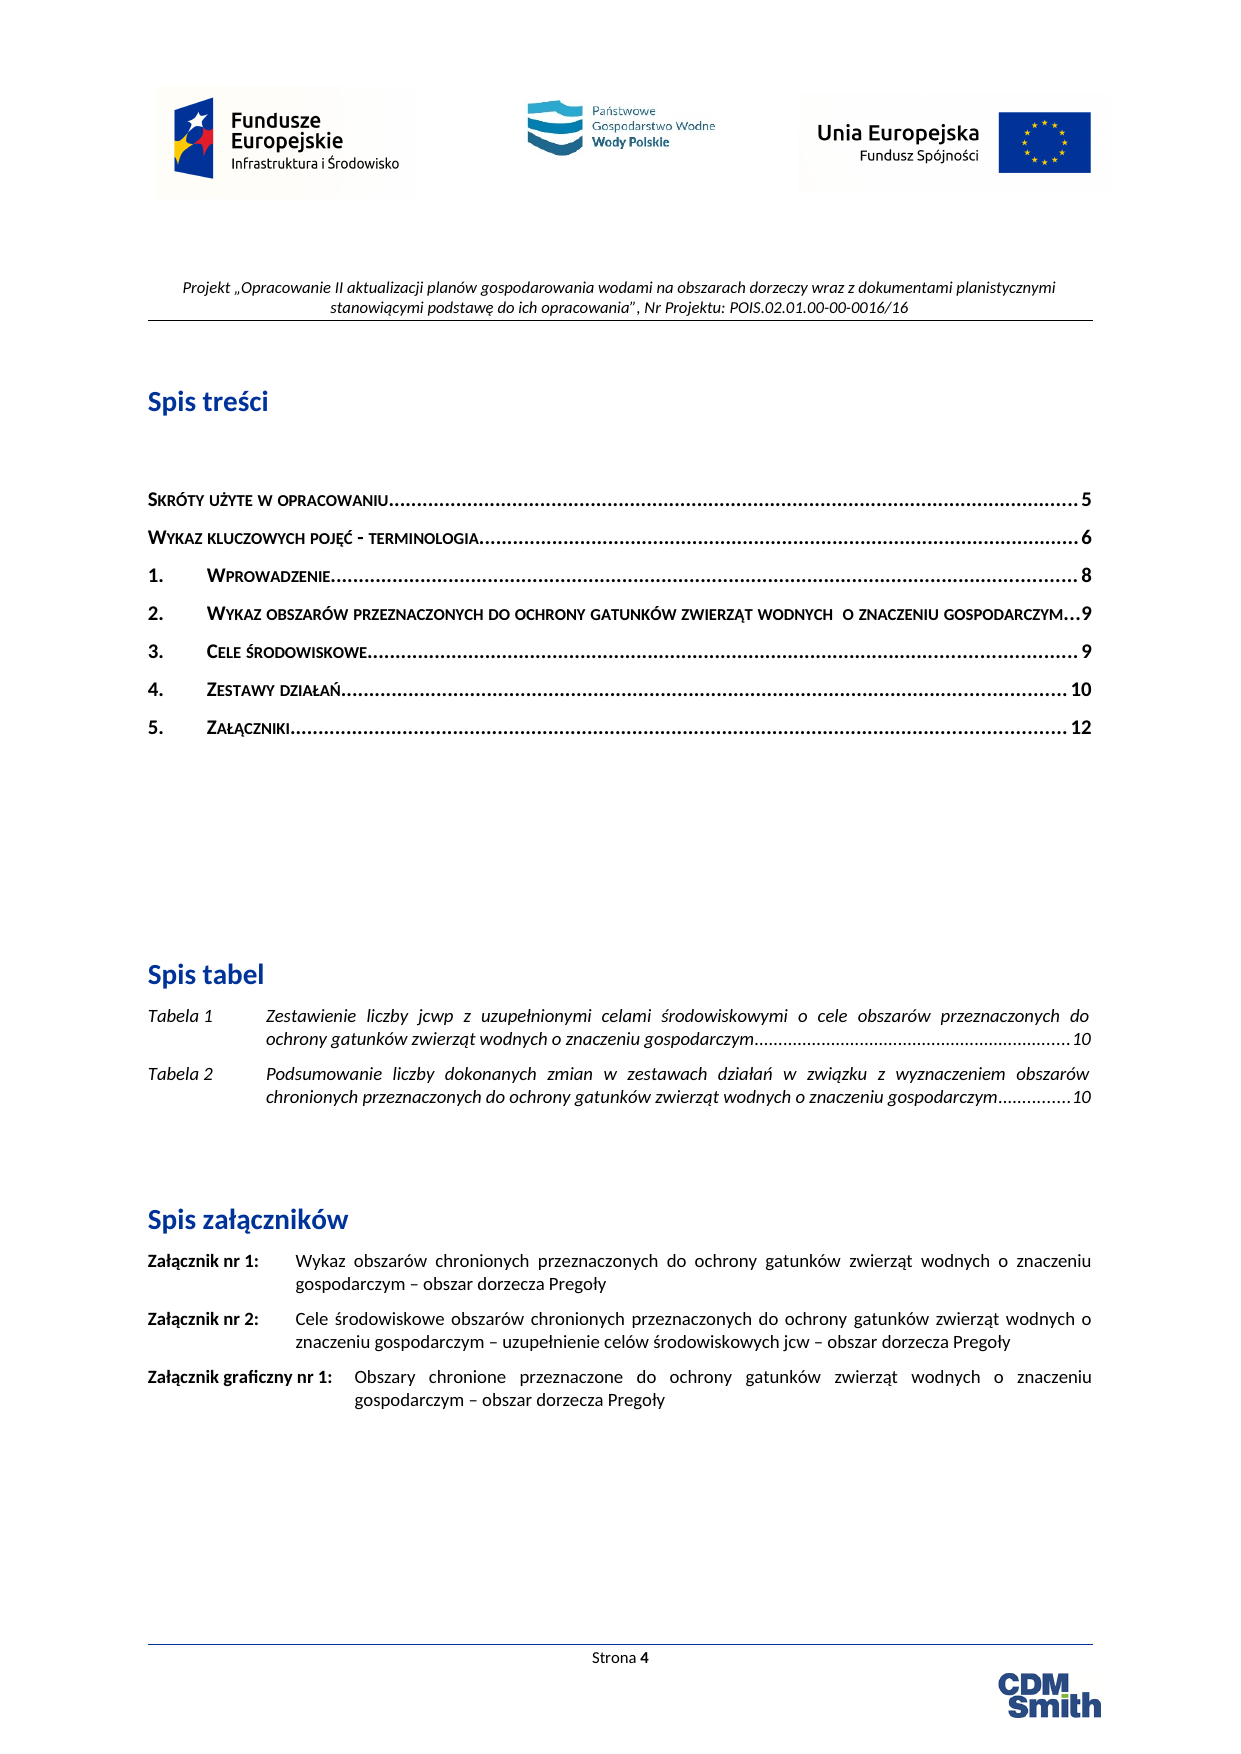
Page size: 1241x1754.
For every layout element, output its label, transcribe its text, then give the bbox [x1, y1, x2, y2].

text Załącznik nr 1: Wykaz obszarów chronionych przeznaczonych do ochrony gatunków zwierząt wodnych o znaczeniu gospodarczym – obszar dorzecza Pregoły [148, 1249, 1093, 1295]
picture [155, 86, 418, 199]
text Tabela 2 Podsumowanie liczby dokonanych zmian w zestawach działań w związku z wyznaczeniem obszarów chronionych przeznaczonych do ochrony gatunków zwierząt wodnych o znaczeniu gospodarczym 10 [148, 1062, 1093, 1108]
text Tabela 1 Zestawienie liczby jcwp z uzupełnionymi celami środowiskowymi o cele obszarów przeznaczonych do ochrony gatunków zwierząt wodnych o znaczeniu gospodarczym 10 [148, 1004, 1093, 1050]
text Załącznik graficzny nr 1: Obszary chronione przeznaczone do ochrony gatunków zwierząt wodnych o znaczeniu gospodarczym – obszar dorzecza Pregoły [148, 1366, 1093, 1412]
text Załącznik nr 2: Cele środowiskowe obszarów chronionych przeznaczonych do ochrony gatunków zwierząt wodnych o znaczeniu gospodarczym – uzupełnienie celów środowiskowych jcw – obszar dorzecza Pregoły [148, 1307, 1093, 1353]
title Spis załączników [148, 1201, 1093, 1237]
picture [798, 92, 1111, 193]
title Spis treści [148, 383, 1093, 419]
picture [996, 1671, 1103, 1719]
picture [523, 100, 720, 156]
title Spis tabel [148, 956, 1093, 992]
